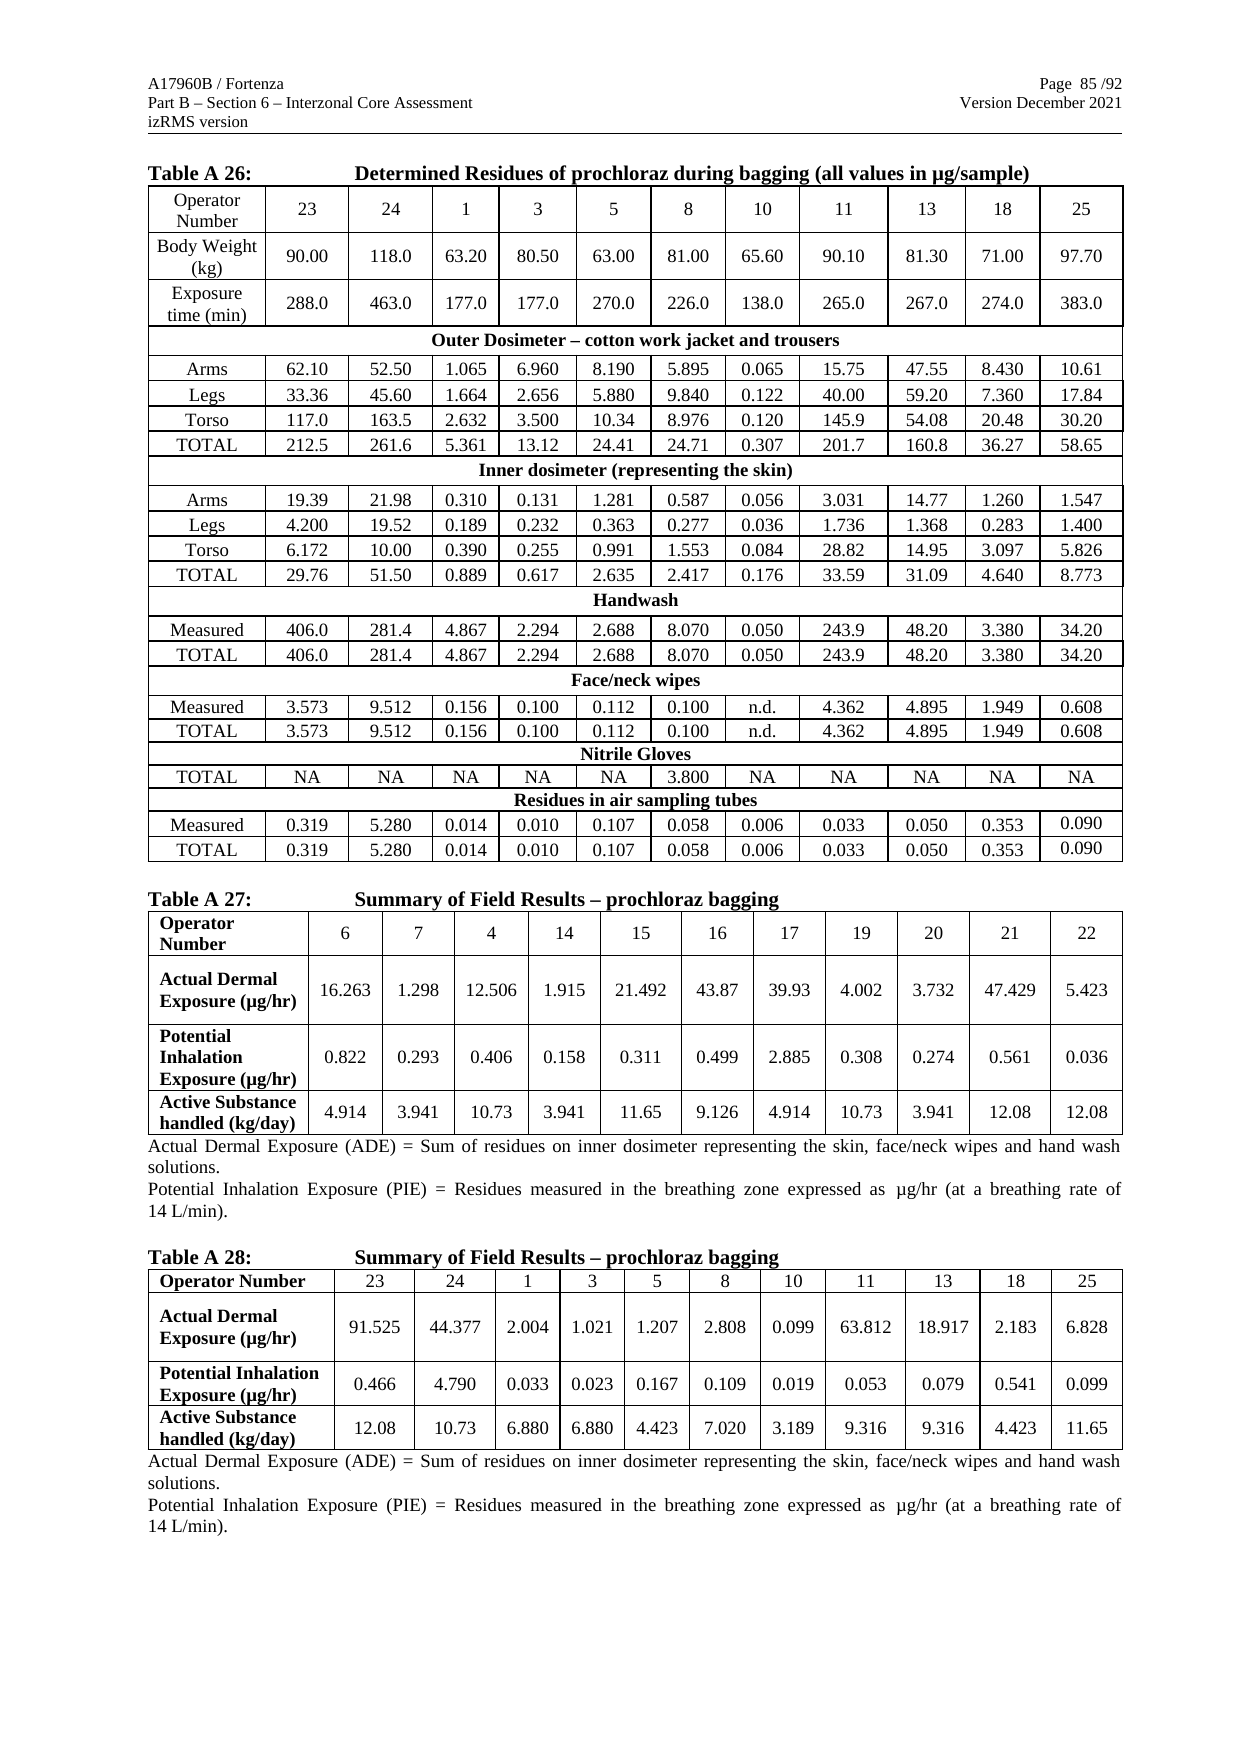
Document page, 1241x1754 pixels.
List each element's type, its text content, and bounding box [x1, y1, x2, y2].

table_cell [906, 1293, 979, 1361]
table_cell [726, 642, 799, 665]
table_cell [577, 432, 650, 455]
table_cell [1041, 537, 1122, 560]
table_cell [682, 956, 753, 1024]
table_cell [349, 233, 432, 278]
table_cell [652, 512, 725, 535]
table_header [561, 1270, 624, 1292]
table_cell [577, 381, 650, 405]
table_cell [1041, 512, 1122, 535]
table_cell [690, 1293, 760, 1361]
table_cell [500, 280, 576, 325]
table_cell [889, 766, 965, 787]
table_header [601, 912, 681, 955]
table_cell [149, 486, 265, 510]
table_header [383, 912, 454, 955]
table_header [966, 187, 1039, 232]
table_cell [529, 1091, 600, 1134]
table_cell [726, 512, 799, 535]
text Actual Dermal Exposure (ADE) = Sum of residues on inner dosimeter representing the skin, face/neck wipes and hand wash solutions. [148, 1450, 1122, 1493]
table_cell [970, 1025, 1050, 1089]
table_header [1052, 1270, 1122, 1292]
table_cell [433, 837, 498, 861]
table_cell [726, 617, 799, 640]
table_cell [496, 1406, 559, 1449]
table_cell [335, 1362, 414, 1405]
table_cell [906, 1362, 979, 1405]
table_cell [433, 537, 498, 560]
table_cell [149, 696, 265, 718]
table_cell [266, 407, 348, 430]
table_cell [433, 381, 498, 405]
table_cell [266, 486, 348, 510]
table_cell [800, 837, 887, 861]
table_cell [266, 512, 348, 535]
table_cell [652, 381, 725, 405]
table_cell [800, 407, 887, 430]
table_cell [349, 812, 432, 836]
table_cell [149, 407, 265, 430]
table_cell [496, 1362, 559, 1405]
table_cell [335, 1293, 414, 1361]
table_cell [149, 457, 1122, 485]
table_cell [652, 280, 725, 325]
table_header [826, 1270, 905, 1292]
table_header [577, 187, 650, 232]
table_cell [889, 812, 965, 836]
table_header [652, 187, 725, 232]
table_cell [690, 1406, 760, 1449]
text Table A 27: Summary of Field Results – prochloraz bagging [148, 886, 1122, 911]
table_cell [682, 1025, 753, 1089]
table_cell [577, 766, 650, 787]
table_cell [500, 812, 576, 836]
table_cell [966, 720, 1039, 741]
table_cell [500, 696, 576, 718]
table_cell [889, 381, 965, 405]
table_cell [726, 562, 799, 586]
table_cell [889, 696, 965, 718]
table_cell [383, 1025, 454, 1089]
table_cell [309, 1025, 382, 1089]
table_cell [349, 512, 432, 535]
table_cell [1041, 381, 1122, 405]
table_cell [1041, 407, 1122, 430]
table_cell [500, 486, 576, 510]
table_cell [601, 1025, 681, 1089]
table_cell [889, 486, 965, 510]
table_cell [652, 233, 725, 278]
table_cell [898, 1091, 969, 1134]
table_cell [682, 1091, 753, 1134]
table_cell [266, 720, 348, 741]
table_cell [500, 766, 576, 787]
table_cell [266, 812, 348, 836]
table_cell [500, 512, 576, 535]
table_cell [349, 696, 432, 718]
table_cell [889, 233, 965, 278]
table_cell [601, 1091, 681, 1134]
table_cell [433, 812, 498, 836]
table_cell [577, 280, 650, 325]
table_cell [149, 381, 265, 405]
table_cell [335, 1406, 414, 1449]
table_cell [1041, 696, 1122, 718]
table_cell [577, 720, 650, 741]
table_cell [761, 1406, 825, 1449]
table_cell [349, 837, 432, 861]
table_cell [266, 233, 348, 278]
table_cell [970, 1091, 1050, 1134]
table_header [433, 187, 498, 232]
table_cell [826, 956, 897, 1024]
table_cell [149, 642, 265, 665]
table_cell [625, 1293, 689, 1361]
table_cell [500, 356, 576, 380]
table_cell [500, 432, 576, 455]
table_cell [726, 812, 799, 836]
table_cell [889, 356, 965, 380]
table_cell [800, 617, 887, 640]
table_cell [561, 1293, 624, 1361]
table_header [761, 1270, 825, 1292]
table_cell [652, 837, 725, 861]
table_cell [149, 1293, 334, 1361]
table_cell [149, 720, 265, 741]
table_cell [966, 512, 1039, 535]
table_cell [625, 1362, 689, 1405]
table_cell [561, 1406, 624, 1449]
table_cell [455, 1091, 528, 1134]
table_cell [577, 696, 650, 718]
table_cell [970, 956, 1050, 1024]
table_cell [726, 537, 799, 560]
text Potential Inhalation Exposure (PIE) = Residues measured in the breathing zone expressed as µg/hr (at a breathing rate of 14 L/min). [148, 1493, 1122, 1537]
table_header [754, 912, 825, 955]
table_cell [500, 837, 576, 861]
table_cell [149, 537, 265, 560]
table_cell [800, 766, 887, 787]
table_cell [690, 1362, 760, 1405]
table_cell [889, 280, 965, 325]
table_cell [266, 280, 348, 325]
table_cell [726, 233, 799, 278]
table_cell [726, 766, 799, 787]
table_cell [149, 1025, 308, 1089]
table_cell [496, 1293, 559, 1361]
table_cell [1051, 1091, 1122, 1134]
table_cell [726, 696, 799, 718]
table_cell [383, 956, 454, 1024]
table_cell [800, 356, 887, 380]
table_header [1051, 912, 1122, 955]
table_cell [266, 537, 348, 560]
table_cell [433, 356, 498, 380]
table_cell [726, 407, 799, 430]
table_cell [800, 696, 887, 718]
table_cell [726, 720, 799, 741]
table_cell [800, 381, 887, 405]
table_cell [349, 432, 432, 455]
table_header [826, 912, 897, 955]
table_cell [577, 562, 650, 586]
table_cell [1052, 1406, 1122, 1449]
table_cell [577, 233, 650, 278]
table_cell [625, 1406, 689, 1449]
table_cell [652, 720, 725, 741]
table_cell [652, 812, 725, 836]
text Table A 28: Summary of Field Results – prochloraz bagging [148, 1245, 1122, 1269]
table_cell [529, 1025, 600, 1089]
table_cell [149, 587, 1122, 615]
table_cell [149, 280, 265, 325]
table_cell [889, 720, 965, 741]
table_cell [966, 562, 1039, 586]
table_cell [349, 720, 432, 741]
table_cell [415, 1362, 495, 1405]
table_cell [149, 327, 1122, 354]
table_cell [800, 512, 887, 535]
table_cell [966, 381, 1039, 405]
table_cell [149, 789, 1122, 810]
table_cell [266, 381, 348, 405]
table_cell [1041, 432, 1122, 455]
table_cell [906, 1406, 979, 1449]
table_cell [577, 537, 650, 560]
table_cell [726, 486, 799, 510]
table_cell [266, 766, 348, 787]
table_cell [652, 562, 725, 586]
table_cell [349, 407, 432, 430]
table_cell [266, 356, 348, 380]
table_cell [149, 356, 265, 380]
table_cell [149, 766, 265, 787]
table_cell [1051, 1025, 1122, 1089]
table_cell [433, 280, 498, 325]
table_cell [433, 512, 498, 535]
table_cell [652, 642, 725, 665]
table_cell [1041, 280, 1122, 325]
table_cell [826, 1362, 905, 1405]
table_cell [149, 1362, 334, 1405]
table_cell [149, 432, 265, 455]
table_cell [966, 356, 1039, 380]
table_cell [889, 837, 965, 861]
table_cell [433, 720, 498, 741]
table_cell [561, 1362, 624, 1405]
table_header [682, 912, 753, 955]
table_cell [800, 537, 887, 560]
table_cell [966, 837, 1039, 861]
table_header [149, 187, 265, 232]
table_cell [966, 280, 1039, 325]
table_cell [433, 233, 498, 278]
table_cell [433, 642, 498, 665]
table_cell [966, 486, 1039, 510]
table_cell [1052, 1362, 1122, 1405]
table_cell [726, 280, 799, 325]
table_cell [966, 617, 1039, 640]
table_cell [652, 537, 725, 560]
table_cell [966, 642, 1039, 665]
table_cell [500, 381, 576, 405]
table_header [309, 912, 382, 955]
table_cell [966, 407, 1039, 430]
text Actual Dermal Exposure (ADE) = Sum of residues on inner dosimeter representing the skin, face/neck wipes and hand wash solutions. [148, 1135, 1122, 1178]
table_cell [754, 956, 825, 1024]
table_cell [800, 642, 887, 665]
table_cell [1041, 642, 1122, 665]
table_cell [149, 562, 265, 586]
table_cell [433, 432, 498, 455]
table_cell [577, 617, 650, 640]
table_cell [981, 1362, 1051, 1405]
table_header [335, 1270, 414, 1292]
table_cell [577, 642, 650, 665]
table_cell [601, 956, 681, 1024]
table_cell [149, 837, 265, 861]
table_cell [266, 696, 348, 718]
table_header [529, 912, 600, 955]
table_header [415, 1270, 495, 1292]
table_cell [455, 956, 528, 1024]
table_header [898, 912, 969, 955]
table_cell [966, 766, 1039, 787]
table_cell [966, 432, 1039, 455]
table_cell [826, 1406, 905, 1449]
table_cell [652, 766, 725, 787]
text Table A 26: Determined Residues of prochloraz during bagging (all values in µg/sample) [148, 161, 1122, 185]
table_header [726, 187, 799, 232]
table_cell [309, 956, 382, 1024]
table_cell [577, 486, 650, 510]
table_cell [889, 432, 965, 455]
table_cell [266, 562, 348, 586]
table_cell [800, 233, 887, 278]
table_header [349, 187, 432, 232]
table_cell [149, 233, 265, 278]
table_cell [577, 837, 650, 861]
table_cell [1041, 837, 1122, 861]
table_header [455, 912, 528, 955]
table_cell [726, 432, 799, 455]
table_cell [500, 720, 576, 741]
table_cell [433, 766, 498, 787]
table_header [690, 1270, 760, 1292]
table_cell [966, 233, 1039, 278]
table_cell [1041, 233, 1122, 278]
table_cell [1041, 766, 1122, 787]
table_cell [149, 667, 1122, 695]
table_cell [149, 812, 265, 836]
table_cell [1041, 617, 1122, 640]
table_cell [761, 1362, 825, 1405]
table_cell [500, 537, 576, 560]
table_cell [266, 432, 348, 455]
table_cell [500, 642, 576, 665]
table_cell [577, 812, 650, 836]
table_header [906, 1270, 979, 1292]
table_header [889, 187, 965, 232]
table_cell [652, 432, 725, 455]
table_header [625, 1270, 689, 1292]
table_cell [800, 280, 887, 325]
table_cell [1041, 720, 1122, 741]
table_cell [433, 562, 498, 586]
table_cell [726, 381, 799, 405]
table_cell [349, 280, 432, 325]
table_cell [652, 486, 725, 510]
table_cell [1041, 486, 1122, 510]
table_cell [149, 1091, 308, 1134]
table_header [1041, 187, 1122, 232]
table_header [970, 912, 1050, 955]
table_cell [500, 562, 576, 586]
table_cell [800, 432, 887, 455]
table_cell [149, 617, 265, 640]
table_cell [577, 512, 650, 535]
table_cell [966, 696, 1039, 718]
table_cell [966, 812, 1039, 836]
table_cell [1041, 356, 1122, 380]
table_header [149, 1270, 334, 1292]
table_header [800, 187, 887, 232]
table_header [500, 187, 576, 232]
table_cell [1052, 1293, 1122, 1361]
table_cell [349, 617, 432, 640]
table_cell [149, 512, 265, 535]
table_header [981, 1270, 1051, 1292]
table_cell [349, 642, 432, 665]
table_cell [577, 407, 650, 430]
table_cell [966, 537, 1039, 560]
text Potential Inhalation Exposure (PIE) = Residues measured in the breathing zone expressed as µg/hr (at a breathing rate of 14 L/min). [148, 1178, 1122, 1221]
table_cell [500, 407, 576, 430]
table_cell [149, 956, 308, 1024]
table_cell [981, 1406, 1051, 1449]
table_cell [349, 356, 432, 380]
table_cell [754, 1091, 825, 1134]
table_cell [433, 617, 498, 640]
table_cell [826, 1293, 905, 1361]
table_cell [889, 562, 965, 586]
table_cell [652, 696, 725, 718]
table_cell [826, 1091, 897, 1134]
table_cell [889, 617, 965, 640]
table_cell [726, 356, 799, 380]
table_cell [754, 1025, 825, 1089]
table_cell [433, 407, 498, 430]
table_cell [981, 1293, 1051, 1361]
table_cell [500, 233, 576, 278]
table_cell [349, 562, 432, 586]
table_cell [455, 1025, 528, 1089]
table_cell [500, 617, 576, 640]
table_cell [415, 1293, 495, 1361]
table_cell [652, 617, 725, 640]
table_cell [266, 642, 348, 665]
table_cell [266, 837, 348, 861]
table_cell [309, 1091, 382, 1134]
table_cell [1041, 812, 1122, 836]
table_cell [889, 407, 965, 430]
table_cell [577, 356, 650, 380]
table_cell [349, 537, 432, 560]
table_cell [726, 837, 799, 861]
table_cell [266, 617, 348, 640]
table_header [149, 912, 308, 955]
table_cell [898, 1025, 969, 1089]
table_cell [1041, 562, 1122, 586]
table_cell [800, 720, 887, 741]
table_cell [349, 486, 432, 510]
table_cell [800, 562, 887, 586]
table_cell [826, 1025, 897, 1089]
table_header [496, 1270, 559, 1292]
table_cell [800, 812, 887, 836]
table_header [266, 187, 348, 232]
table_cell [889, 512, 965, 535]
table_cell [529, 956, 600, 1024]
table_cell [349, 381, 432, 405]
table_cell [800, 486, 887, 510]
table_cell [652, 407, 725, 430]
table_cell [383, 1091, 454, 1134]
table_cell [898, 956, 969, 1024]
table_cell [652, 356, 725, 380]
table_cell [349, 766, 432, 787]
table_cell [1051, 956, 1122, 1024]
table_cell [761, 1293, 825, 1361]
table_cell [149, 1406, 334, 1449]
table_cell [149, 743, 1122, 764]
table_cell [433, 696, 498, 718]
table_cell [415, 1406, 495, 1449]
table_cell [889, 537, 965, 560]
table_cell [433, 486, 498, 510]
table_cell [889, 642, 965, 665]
